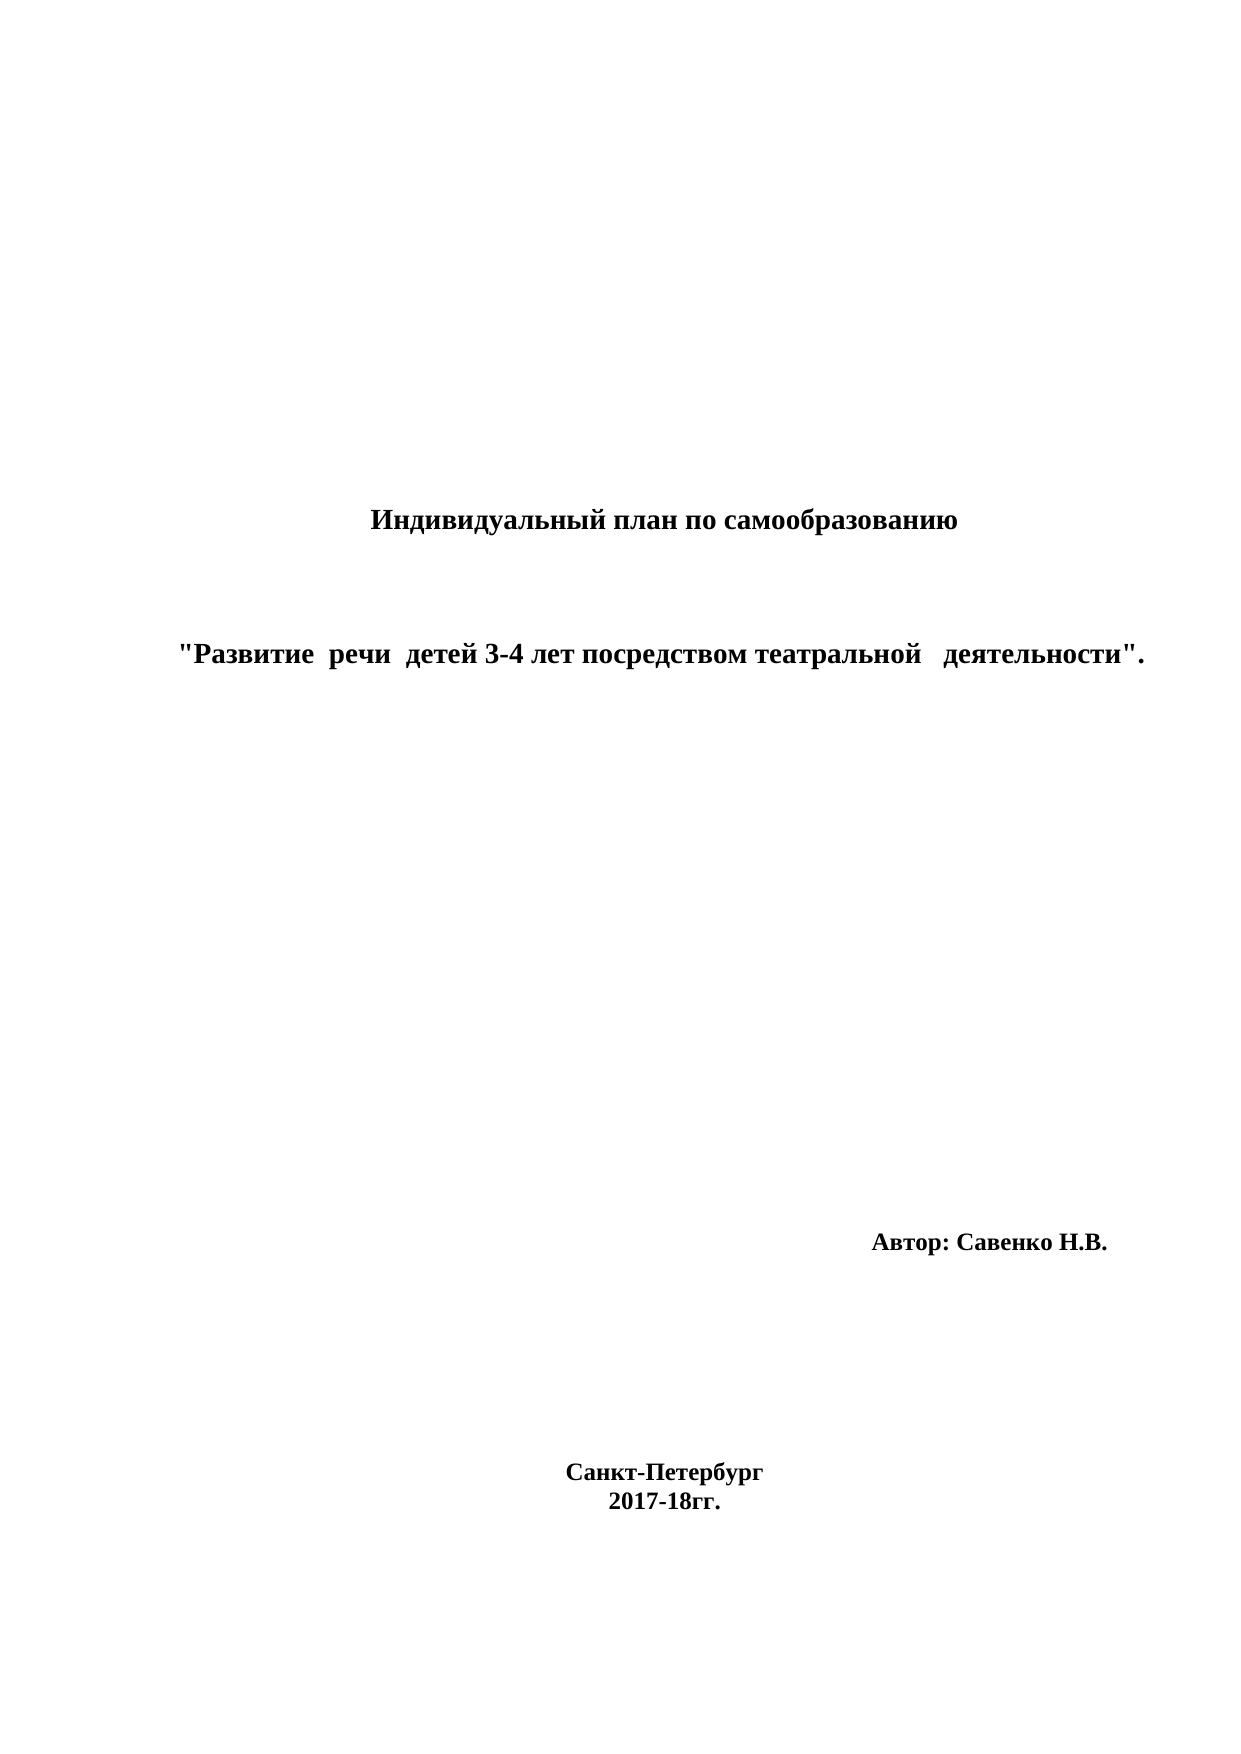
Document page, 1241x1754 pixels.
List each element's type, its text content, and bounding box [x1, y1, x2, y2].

text 2017-18гг. [177, 1486, 1152, 1515]
text "Развитие речи детей 3-4 лет посредством театральной деятельности". [177, 636, 1152, 669]
text Санкт-Петербург [177, 1457, 1152, 1486]
text Автор: Савенко Н.В. [177, 1227, 1152, 1256]
text Индивидуальный план по самообразованию [177, 502, 1152, 535]
